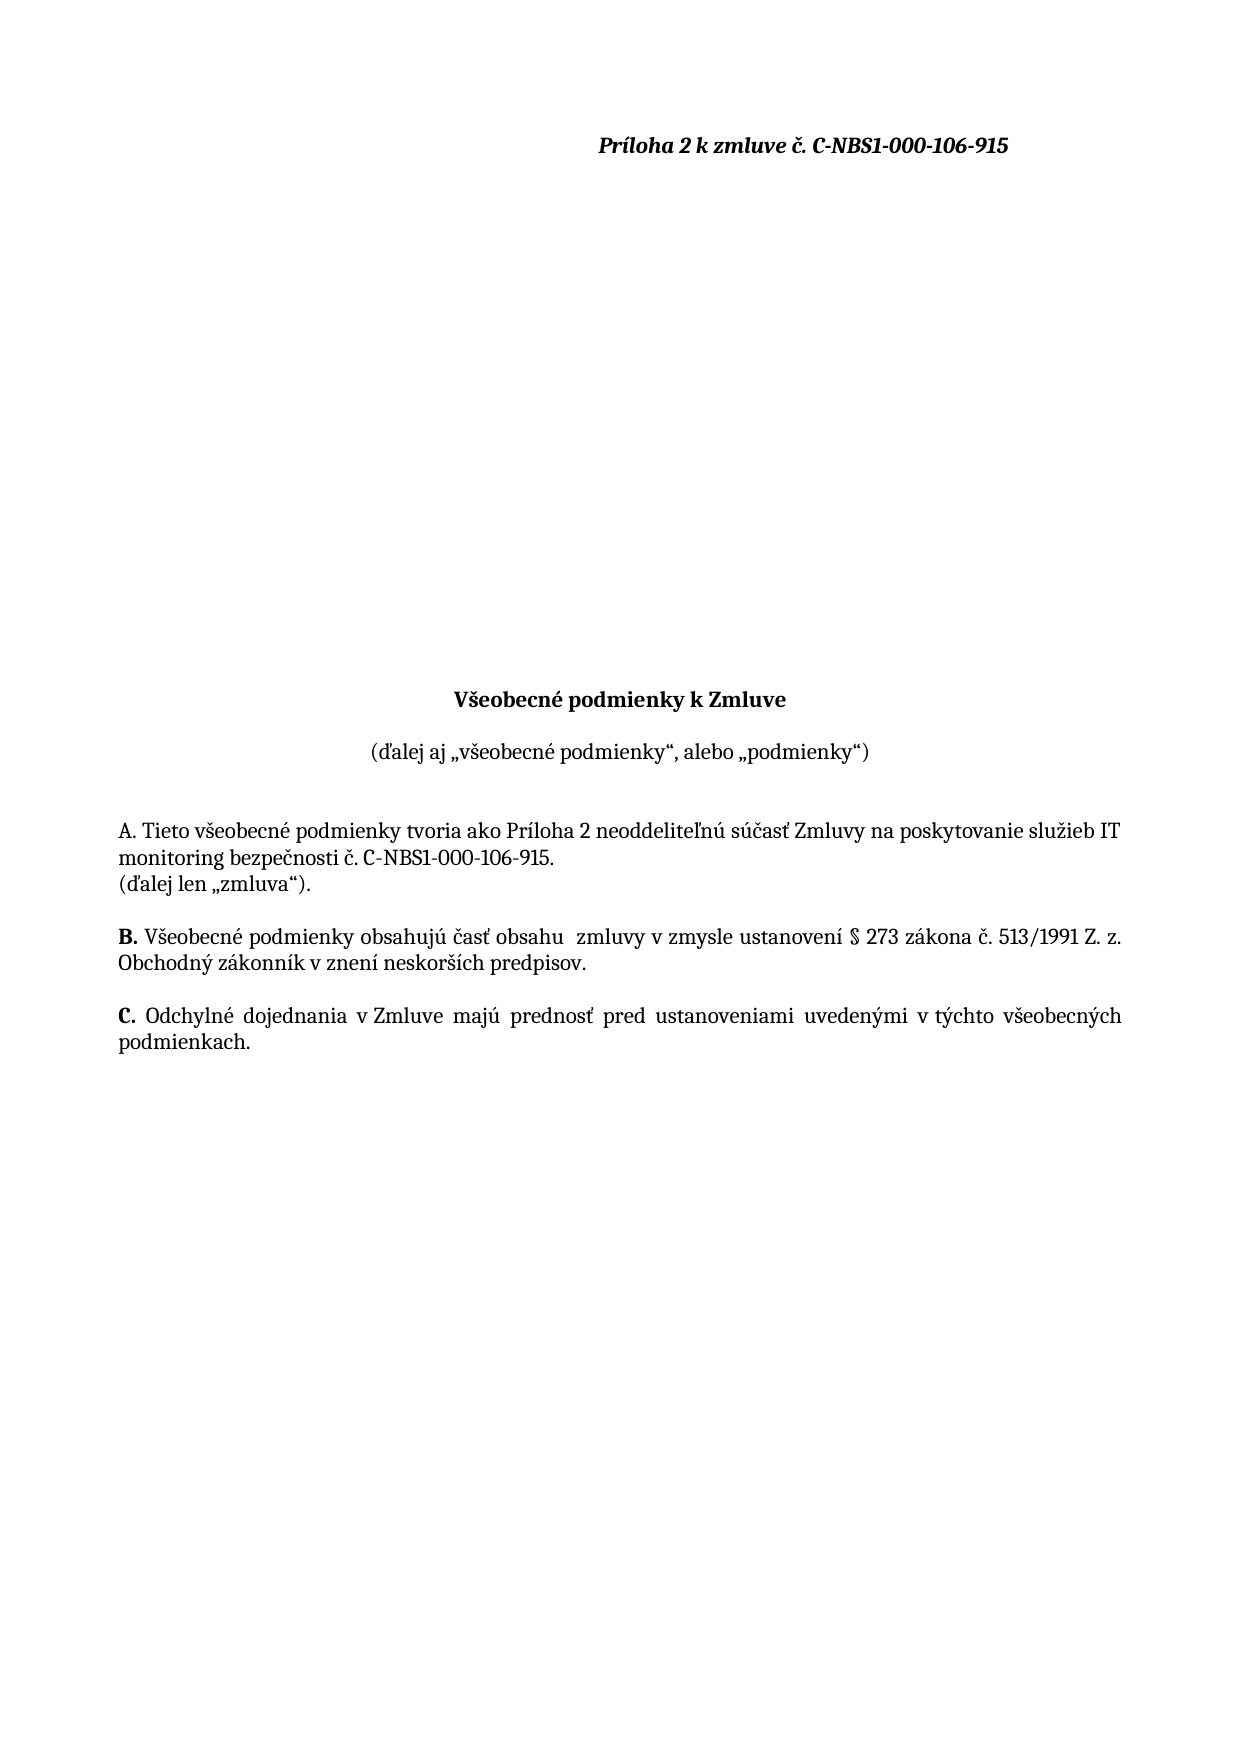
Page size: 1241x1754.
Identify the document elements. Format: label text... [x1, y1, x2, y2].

text C. Odchylné dojednania v Zmluve majú prednosť pred ustanoveniami uvedenými v týchto všeobecných podmienkach. [118, 1003, 1122, 1055]
text (ďalej len „zmluva“). [118, 871, 1122, 897]
text (ďalej aj „všeobecné podmienky“, alebo „podmienky“) [118, 739, 1122, 765]
text Príloha 2 k zmluve č. C-NBS1-000-106-915 [487, 133, 1122, 159]
text B. Všeobecné podmienky obsahujú časť obsahu zmluvy v zmysle ustanovení § 273 zákona č. 513/1991 Z. z. Obchodný zákonník v znení neskorších predpisov. [118, 923, 1122, 976]
text Všeobecné podmienky k Zmluve [118, 686, 1122, 713]
text A. Tieto všeobecné podmienky tvoria ako Príloha 2 neoddeliteľnú súčasť Zmluvy na poskytovanie služieb IT monitoring bezpečnosti č. C-NBS1-000-106-915. [118, 818, 1122, 871]
